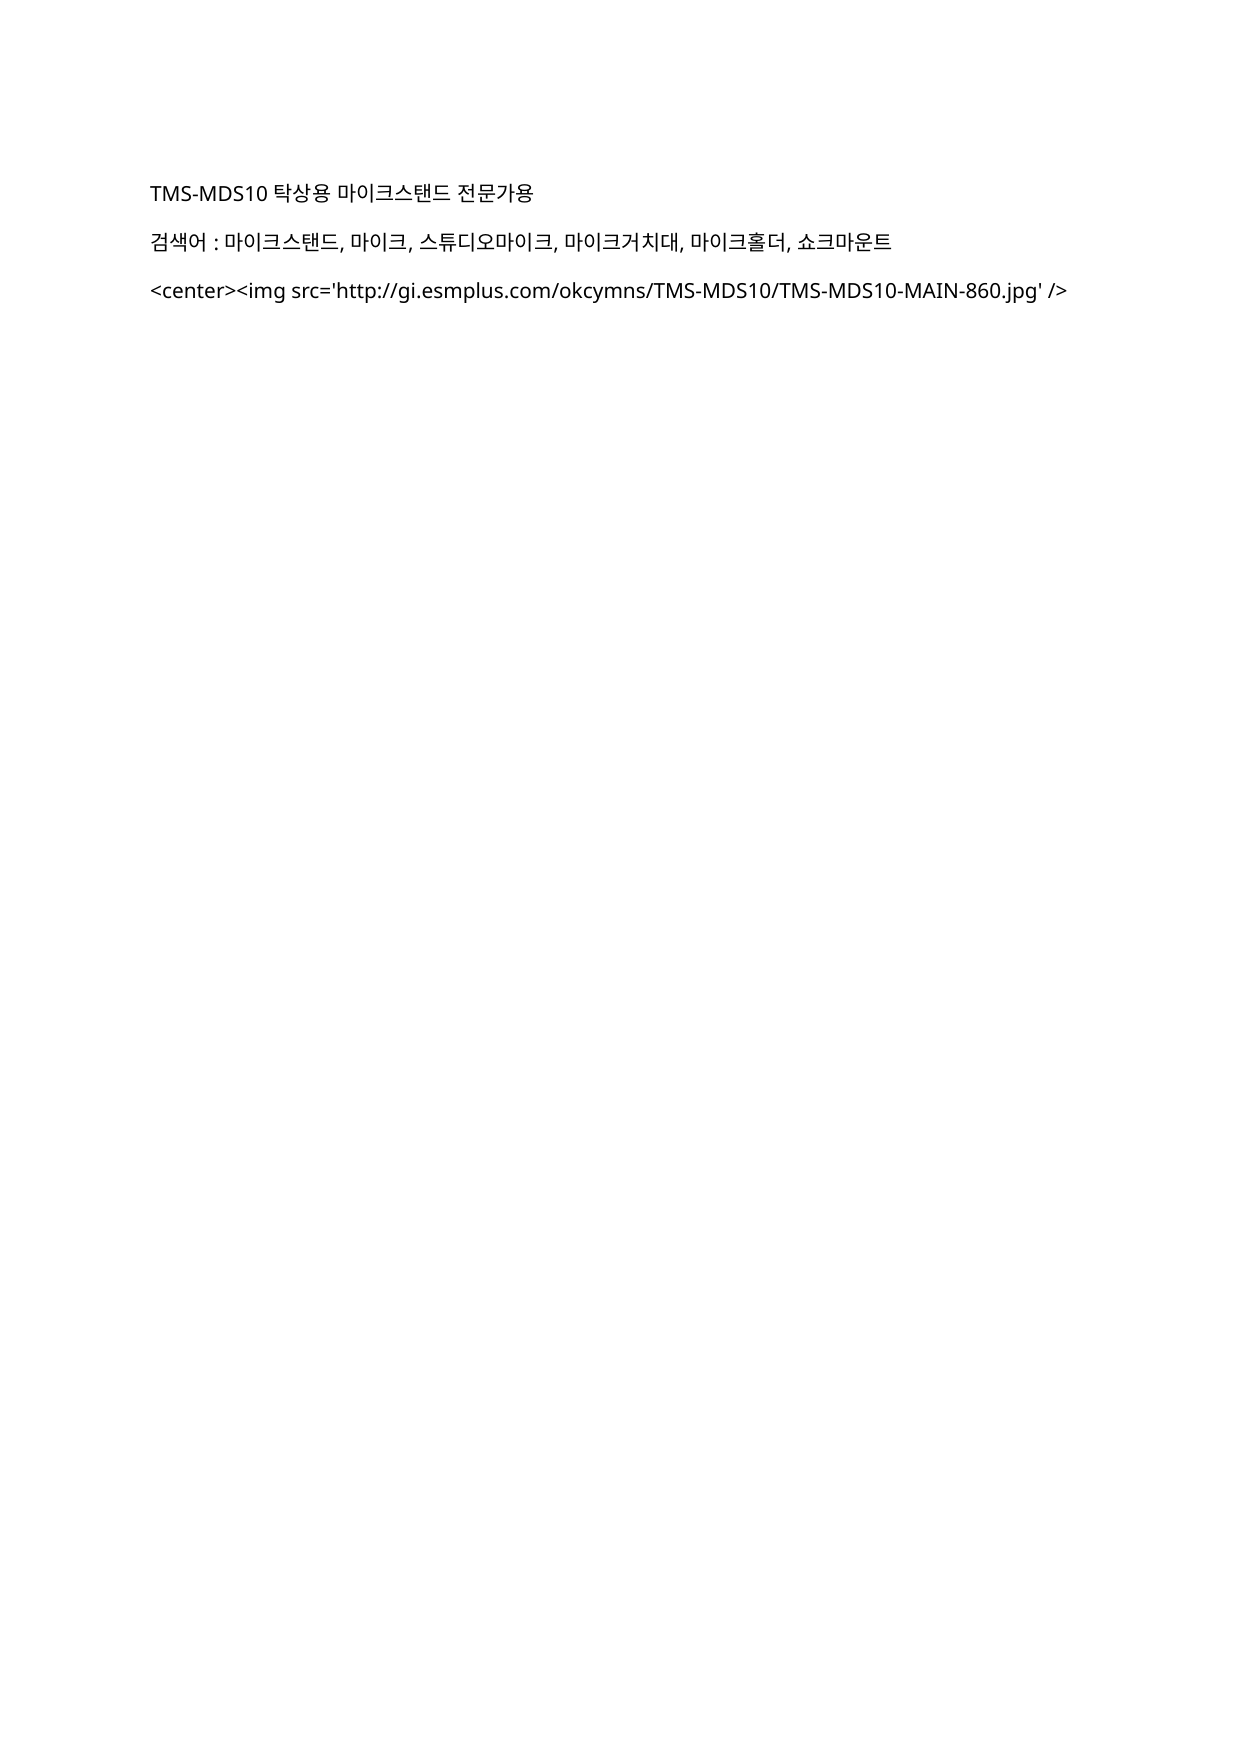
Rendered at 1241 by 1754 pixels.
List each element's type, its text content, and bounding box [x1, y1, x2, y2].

text 검색어 : 마이크스탠드, 마이크, 스튜디오마이크, 마이크거치대, 마이크홀더, 쇼크마운트 [150, 227, 1090, 257]
text TMS-MDS10 탁상용 마이크스탠드 전문가용 [150, 177, 1090, 207]
text <center><img src='http://gi.esmplus.com/okcymns/TMS-MDS10/TMS-MDS10-MAIN-860.jpg' /> [150, 276, 1090, 304]
